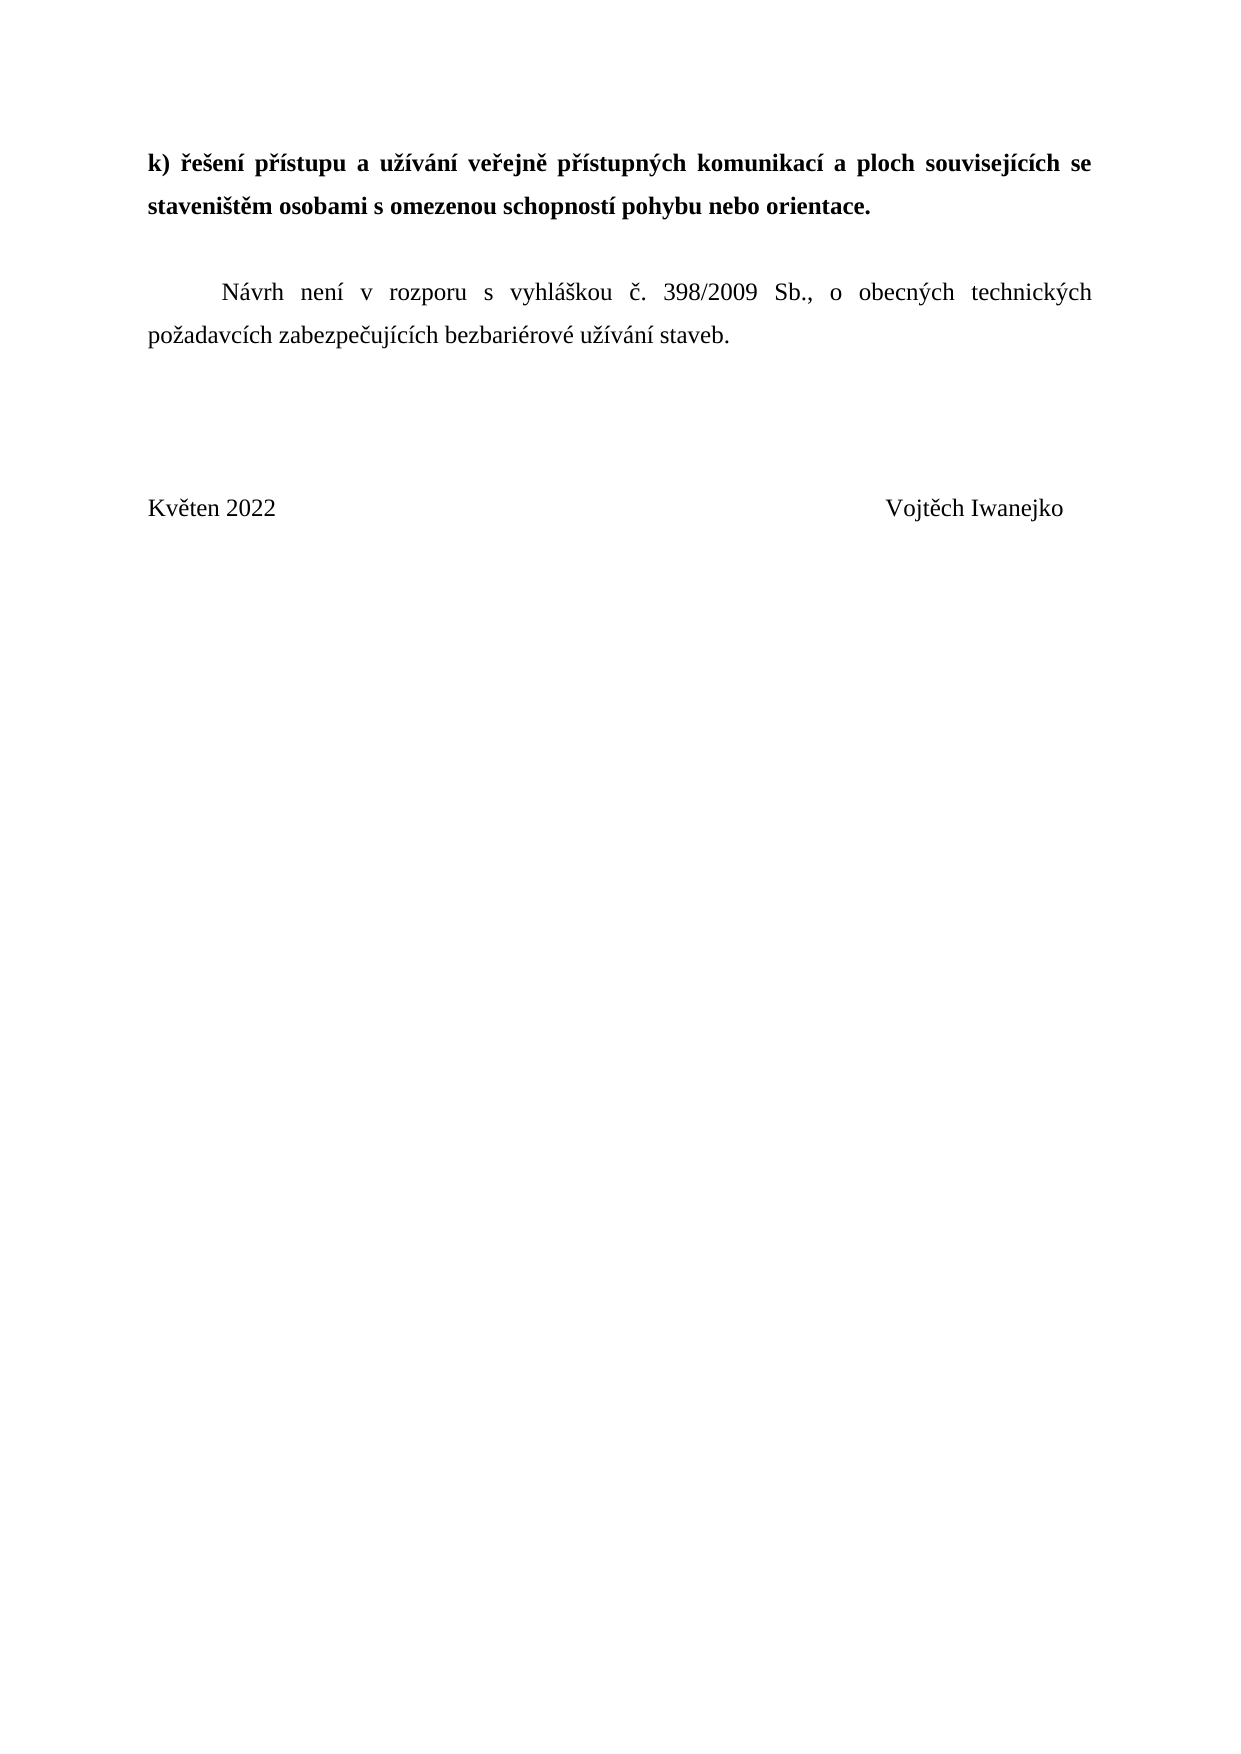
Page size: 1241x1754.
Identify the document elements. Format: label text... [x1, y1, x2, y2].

text k) řešení přístupu a užívání veřejně přístupných komunikací a ploch souvisejících se staveništěm osobami s omezenou schopností pohybu nebo orientace. [148, 148, 1093, 219]
text Návrh není v rozporu s vyhláškou č. 398/2009 Sb., o obecných technických požadavcích zabezpečujících bezbariérové užívání staveb. [148, 277, 1093, 349]
text Květen 2022 Vojtěch Iwanejko [148, 493, 1093, 521]
